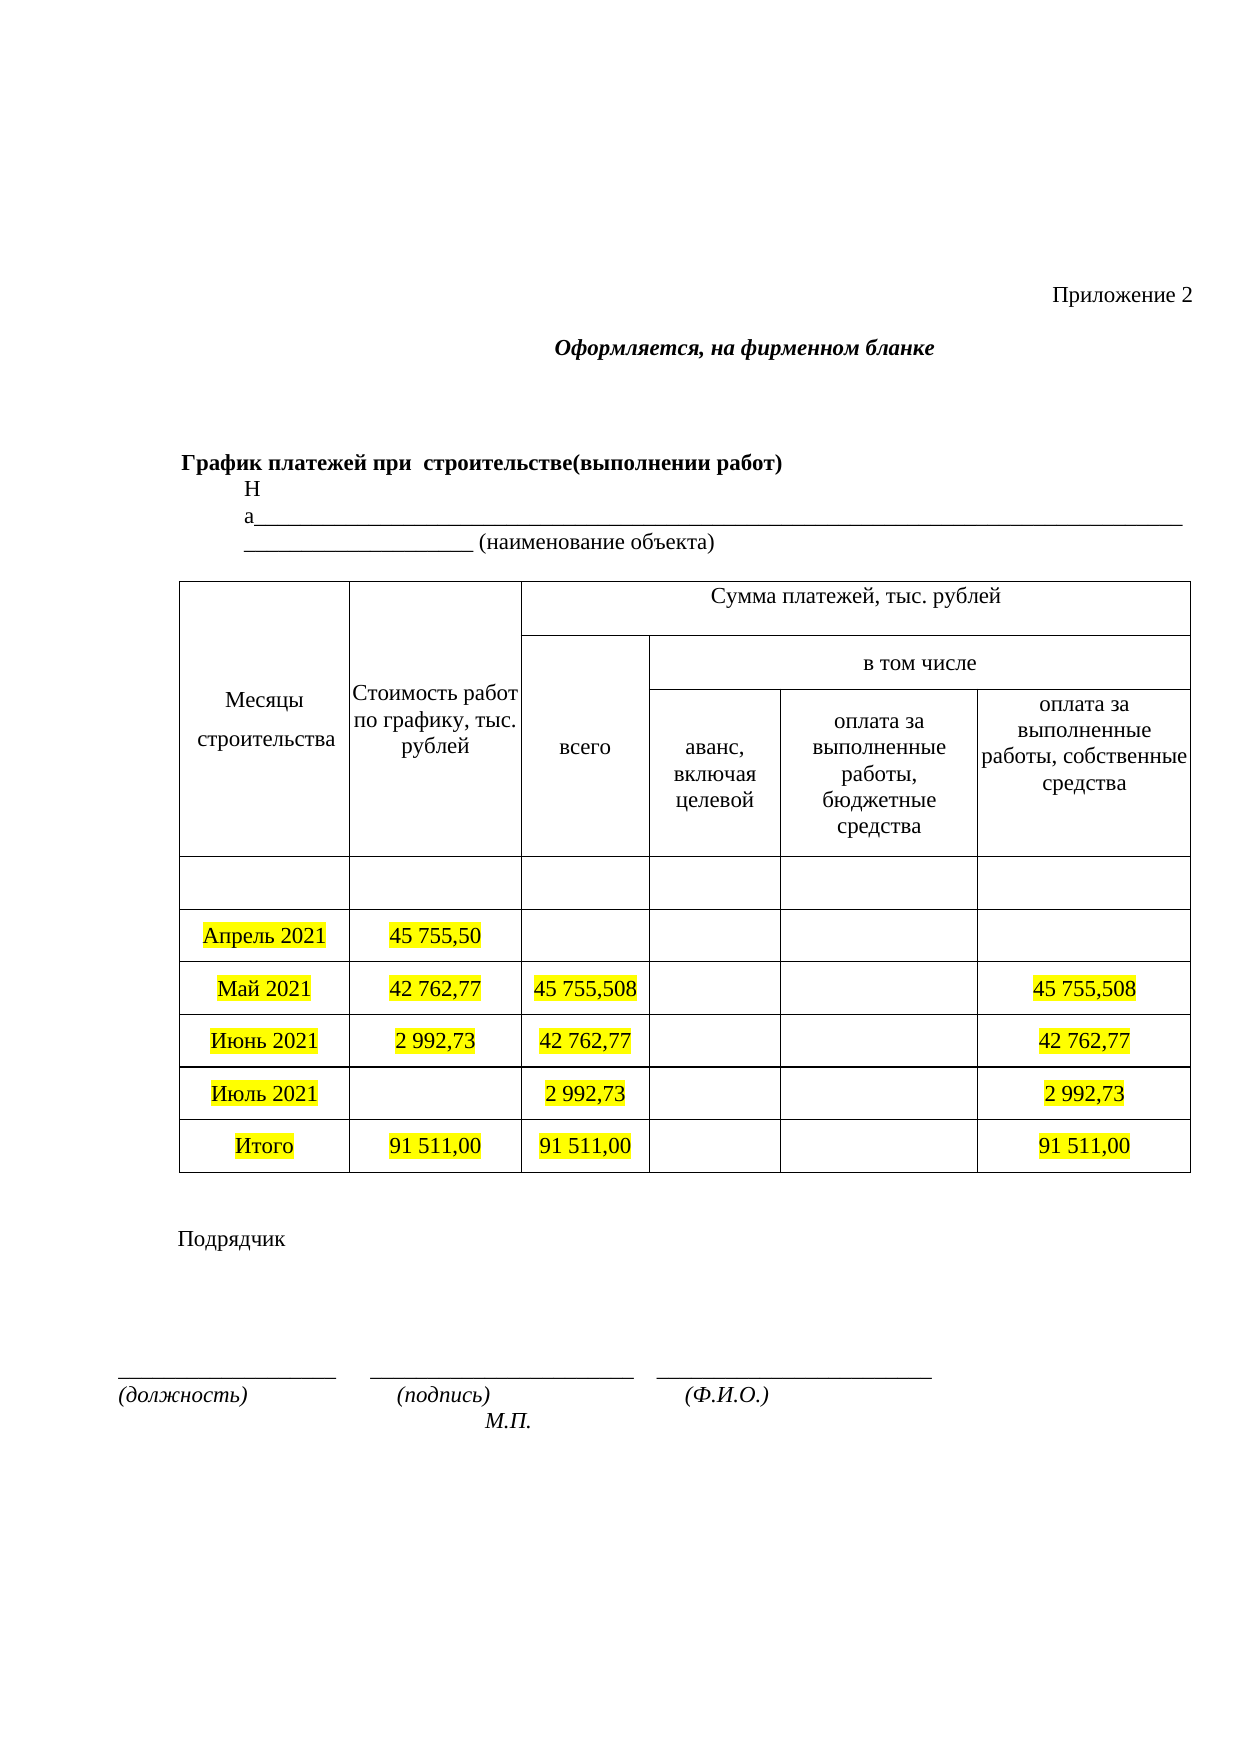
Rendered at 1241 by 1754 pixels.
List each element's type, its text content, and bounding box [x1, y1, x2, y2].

table_cell 91 511,00 [978, 1120, 1190, 1172]
table_cell [650, 962, 780, 1014]
table_cell [522, 910, 649, 961]
table_cell 91 511,00 [522, 1120, 649, 1172]
table_cell 91 511,00 [350, 1120, 521, 1172]
table_cell 2 992,73 [350, 1015, 521, 1066]
table_cell [350, 1068, 521, 1119]
text ___________________ _______________________ ________________________ [118, 1355, 1193, 1381]
table_cell в том числе [650, 636, 1190, 688]
table_cell [781, 1120, 977, 1172]
table_header Месяцы строительства [180, 582, 349, 856]
table_cell [650, 1068, 780, 1119]
table_cell [522, 857, 649, 908]
text График платежей при строительстве(выполнении работ) [0, 449, 1193, 475]
table_cell [781, 1068, 977, 1119]
table_cell [650, 910, 780, 961]
table_cell 42 762,77 [978, 1015, 1190, 1066]
table_cell Итого [180, 1120, 349, 1172]
table_cell [180, 857, 349, 908]
table_cell оплата за выполненные работы, собственные средства [978, 690, 1190, 856]
table_cell Май 2021 [180, 962, 349, 1014]
table_cell Июнь 2021 [180, 1015, 349, 1066]
table_cell всего [522, 636, 649, 856]
text На_____________________________________________________________________________________________________ (наименование объекта) [244, 475, 1193, 554]
table_cell 45 755,508 [978, 962, 1190, 1014]
table_cell аванс, включая целевой [650, 690, 780, 856]
table_cell [650, 1120, 780, 1172]
table_header Стоимость работ по графику, тыс. рублей [350, 582, 521, 856]
table_header Сумма платежей, тыс. рублей [522, 582, 1190, 635]
text Оформляется, на фирменном бланке [490, 334, 1193, 361]
table_cell 45 755,50 [350, 910, 521, 961]
table_cell 2 992,73 [522, 1068, 649, 1119]
table_cell [978, 910, 1190, 961]
table_cell [650, 1015, 780, 1066]
table_cell [781, 910, 977, 961]
table_cell оплата за выполненные работы, бюджетные средства [781, 690, 977, 856]
table_cell 2 992,73 [978, 1068, 1190, 1119]
table_cell 45 755,508 [522, 962, 649, 1014]
table_cell [350, 857, 521, 908]
text Подрядчик [177, 1225, 1193, 1252]
text (должность) (подпись) (Ф.И.О.) [118, 1381, 1193, 1407]
text М.П. [118, 1407, 1193, 1434]
table_cell [781, 1015, 977, 1066]
table_cell [781, 857, 977, 908]
table_cell [978, 857, 1190, 908]
table_cell 42 762,77 [522, 1015, 649, 1066]
table_cell [650, 857, 780, 908]
text Приложение 2 [198, 281, 1193, 308]
table_cell Апрель 2021 [180, 910, 349, 961]
table_cell 42 762,77 [350, 962, 521, 1014]
table_cell Июль 2021 [180, 1068, 349, 1119]
table_cell [781, 962, 977, 1014]
